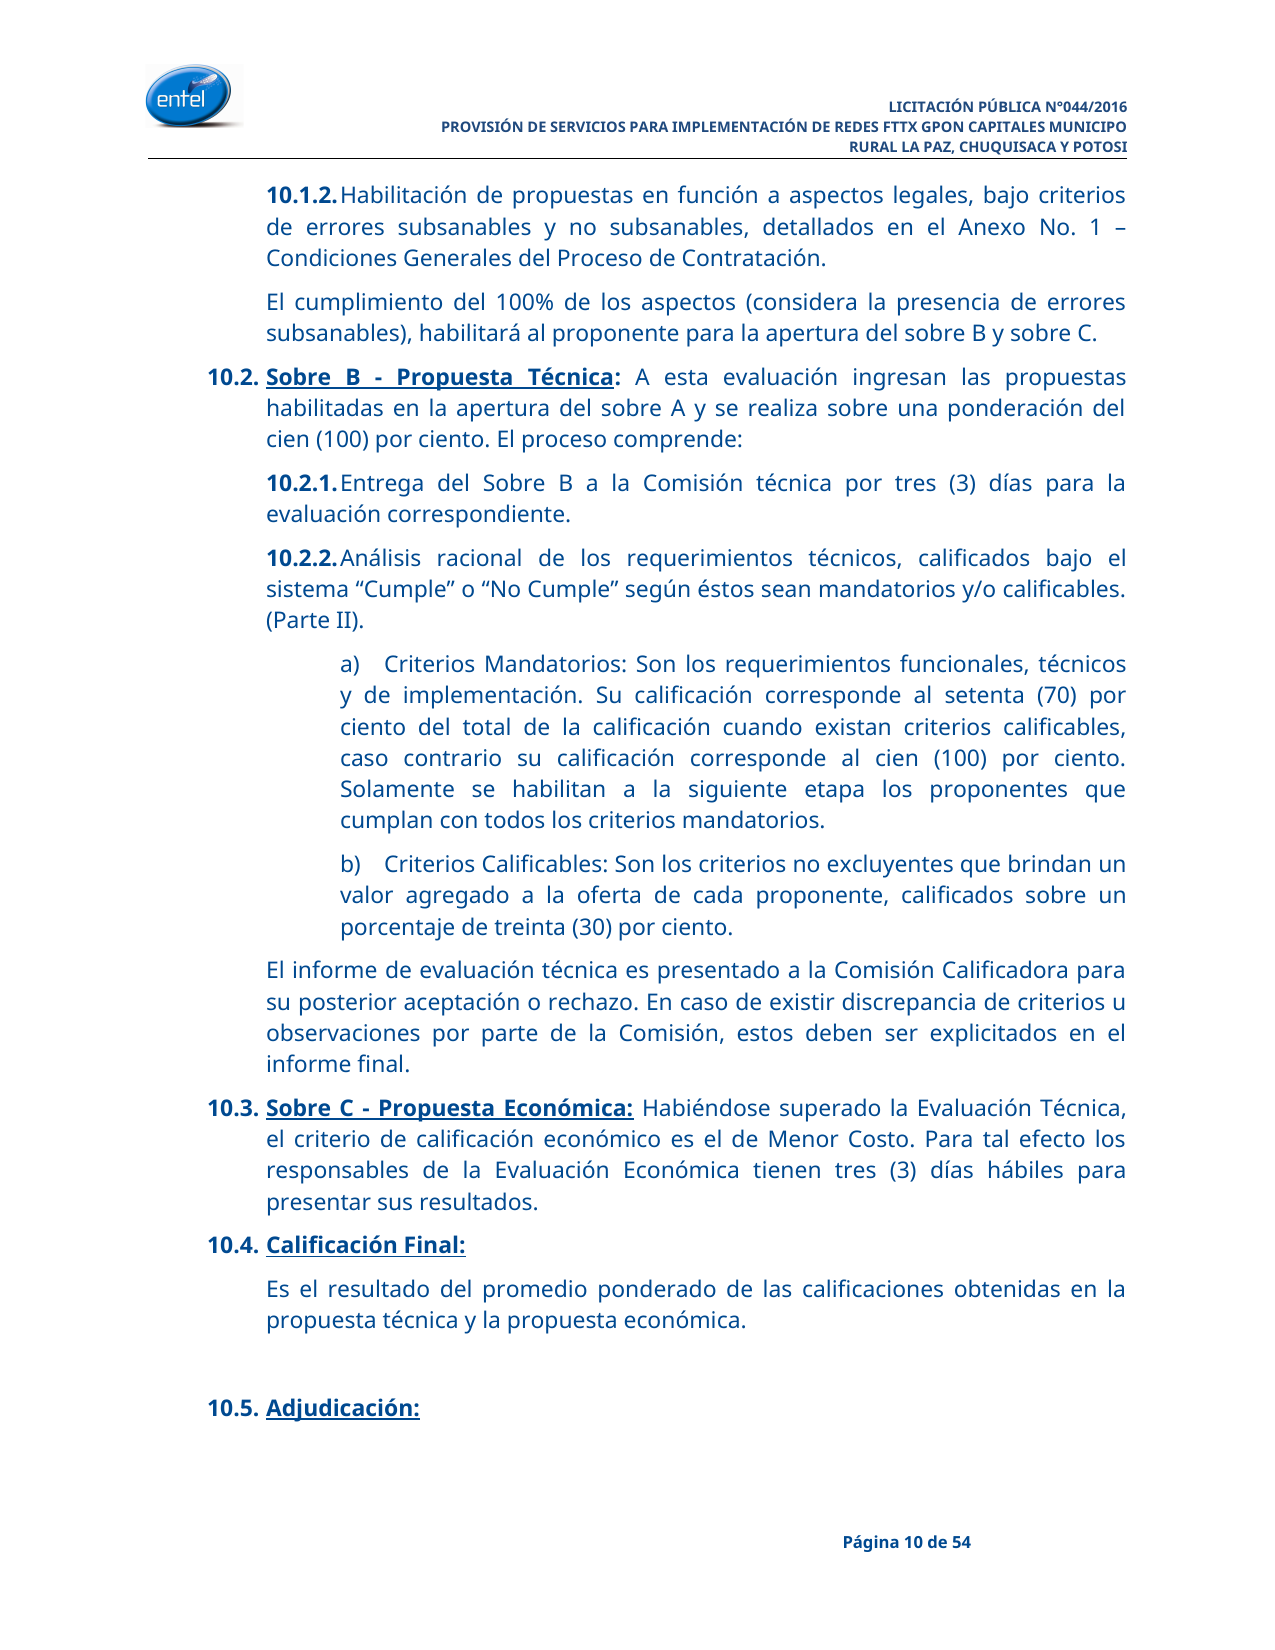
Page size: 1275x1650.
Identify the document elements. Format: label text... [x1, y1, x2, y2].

text El cumplimiento del 100% de los aspectos (considera la presencia de errores subsanables), habilitará al proponente para la apertura del sobre B y sobre C. [266, 286, 1127, 348]
list Sobre C - Propuesta Económica: Habiéndose superado la Evaluación Técnica, el criterio de calificación económico es el de Menor Costo. Para tal efecto los responsables de la Evaluación Económica tienen tres (3) días hábiles para presentar sus resultados. [207, 1092, 1127, 1217]
list Entrega del Sobre B a la Comisión técnica por tres (3) días para la evaluación correspondiente. [266, 467, 1127, 529]
list Calificación Final: [207, 1229, 1127, 1261]
list Criterios Calificables: Son los criterios no excluyentes que brindan un valor agregado a la oferta de cada proponente, calificados sobre un porcentaje de treinta (30) por ciento. [340, 848, 1127, 942]
list Adjudicación: [207, 1392, 1127, 1423]
list Sobre B - Propuesta Técnica: A esta evaluación ingresan las propuestas habilitadas en la apertura del sobre A y se realiza sobre una ponderación del cien (100) por ciento. El proceso comprende: [207, 361, 1127, 454]
picture [145, 64, 244, 128]
list Análisis racional de los requerimientos técnicos, calificados bajo el sistema “Cumple” o “No Cumple” según éstos sean mandatorios y/o calificables. (Parte II). [266, 542, 1127, 636]
text El informe de evaluación técnica es presentado a la Comisión Calificadora para su posterior aceptación o rechazo. En caso de existir discrepancia de criterios u observaciones por parte de la Comisión, estos deben ser explicitados en el informe final. [266, 954, 1127, 1079]
list Criterios Mandatorios: Son los requerimientos funcionales, técnicos y de implementación. Su calificación corresponde al setenta (70) por ciento del total de la calificación cuando existan criterios calificables, caso contrario su calificación corresponde al cien (100) por ciento. Solamente se habilitan a la siguiente etapa los proponentes que cumplan con todos los criterios mandatorios. [340, 648, 1127, 836]
text Es el resultado del promedio ponderado de las calificaciones obtenidas en la propuesta técnica y la propuesta económica. [266, 1273, 1127, 1336]
list Habilitación de propuestas en función a aspectos legales, bajo criterios de errores subsanables y no subsanables, detallados en el Anexo No. 1 – Condiciones Generales del Proceso de Contratación. [266, 179, 1127, 273]
